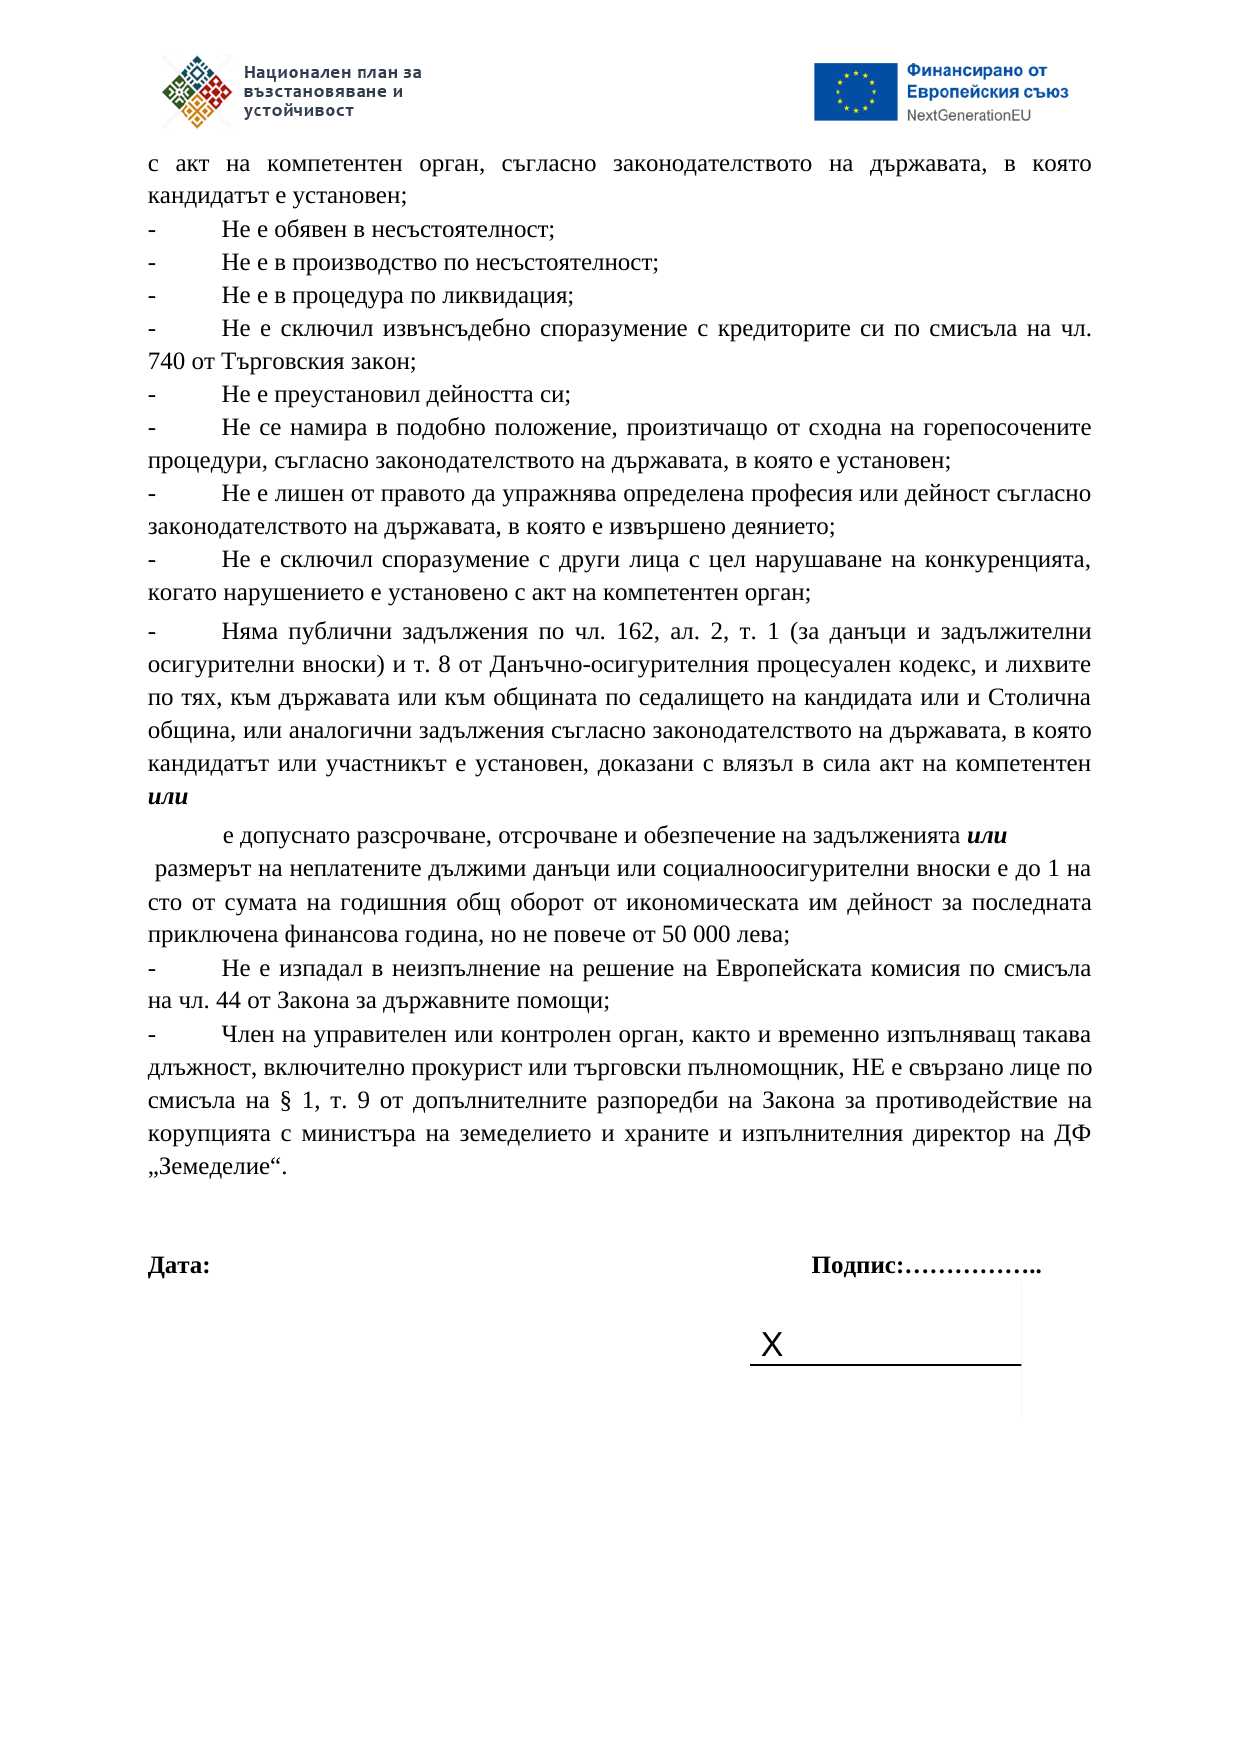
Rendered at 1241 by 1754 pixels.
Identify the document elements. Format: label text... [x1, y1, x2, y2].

text Дата: Подпис:…………….. [148, 1250, 1093, 1278]
text - Не е в процедура по ликвидация; [148, 280, 1093, 308]
text - Не е сключил извънсъдебно споразумение с кредиторите си по смисъла на чл. 740 от Търговския закон; [148, 313, 1093, 374]
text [148, 148, 1093, 209]
text размерът на неплатените дължими данъци или социалноосигурителни вноски е до 1 на сто от сумата на годишния общ оборот от икономическата им дейност за последната приключена финансова година, но не повече от 50 000 лева; [148, 853, 1093, 948]
list Не e изпадал в неизпълнение на решение на Европейската комисия по смисъла на чл. 44 от Закона за държавните помощи; [148, 953, 1093, 1014]
text - Не е в производство по несъстоятелност; [148, 247, 1093, 275]
list Не е лишен от правото да упражнява определена професия или дейност съгласно законодателството на държавата, в която е извършено деянието; [148, 478, 1093, 539]
text - Не се намира в подобно положение, произтичащо от сходна на горепосочените процедури, съгласно законодателството на държавата, в която е установен; [148, 412, 1093, 473]
picture [148, 44, 1092, 139]
list Не е сключил споразумение с други лица с цел нарушаване на конкуренцията, когато нарушението е установено с акт на компетентен орган; [148, 544, 1093, 606]
text - Няма публични задължения по чл. 162, ал. 2, т. 1 (за данъци и задължителни осигурителни вноски) и т. 8 от Данъчно-осигурителния процесуален кодекс, и лихвите по тях, към държавата или към общината по седалището на кандидата или и Столична община, или аналогични задължения съгласно законодателството на държавата, в която кандидатът или участникът е установен, доказани с влязъл в сила акт на компетентен или [148, 616, 1093, 810]
text - Не е преустановил дейността си; [148, 379, 1093, 407]
list Член на управителен или контролен орган, както и временно изпълняващ такава длъжност, включително прокурист или търговски пълномощник, НЕ е свързано лице по смисъла на § 1, т. 9 от допълнителните разпоредби на Закона за противодействие на корупцията с министъра на земеделието и храните и изпълнителния директор на ДФ „Земеделие“. [148, 1019, 1093, 1179]
text е допуснато разсрочване, отсрочване и обезпечение на задълженията или [223, 821, 1093, 849]
text - Не е обявен в несъстоятелност; [148, 214, 1093, 242]
